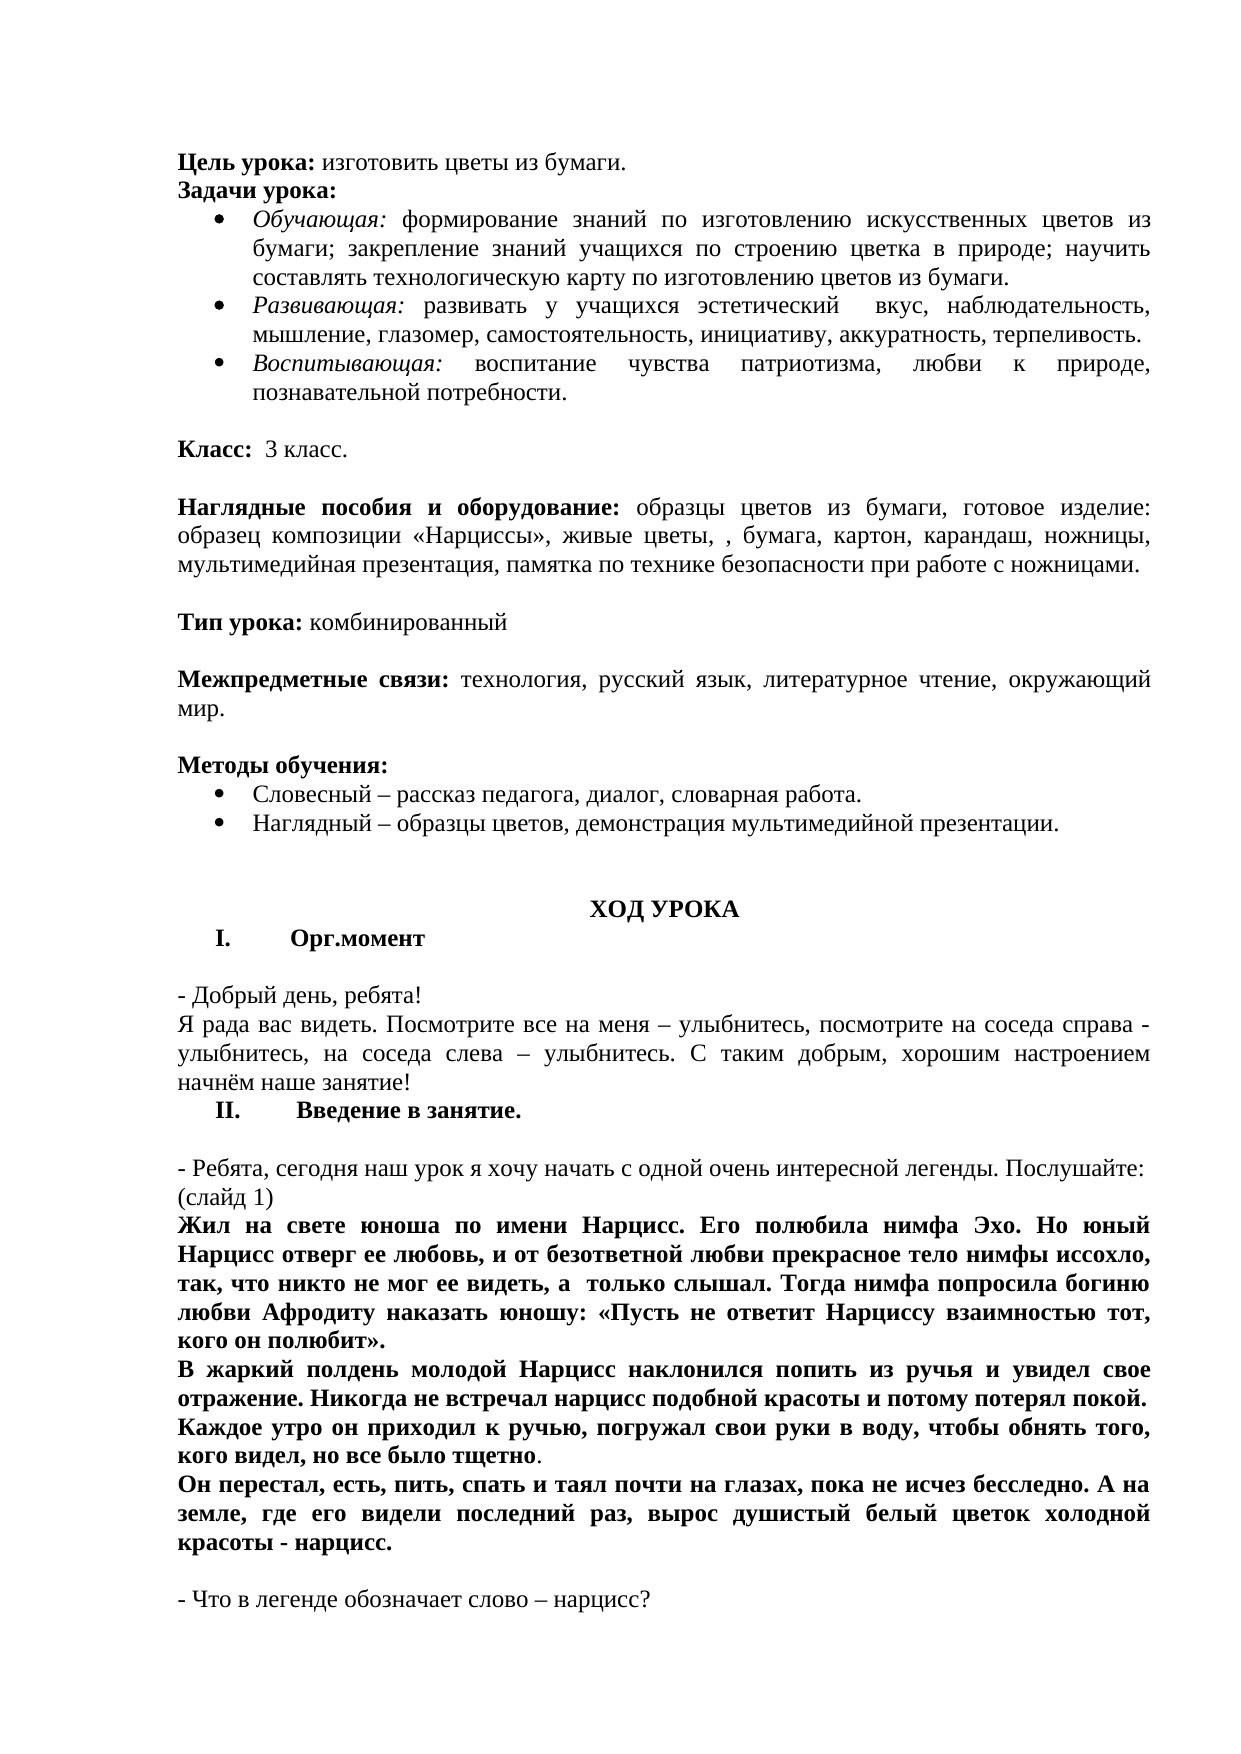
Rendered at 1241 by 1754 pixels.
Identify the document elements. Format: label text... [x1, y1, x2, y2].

text - Что в легенде обозначает слово – нарцисс? [177, 1584, 1152, 1613]
text ХОД УРОКА [177, 894, 1152, 923]
list Воспитывающая: воспитание чувства патриотизма, любви к природе, познавательной потребности. [215, 348, 1152, 406]
text Методы обучения: [177, 751, 1152, 779]
text (слайд 1) [177, 1182, 1152, 1211]
text Я рада вас видеть. Посмотрите все на меня – улыбнитесь, посмотрите на соседа справа - улыбнитесь, на соседа слева – улыбнитесь. С таким добрым, хорошим настроением начнём наше занятие! [177, 1009, 1152, 1096]
text - Добрый день, ребята! [177, 981, 1152, 1009]
text Каждое утро он приходил к ручью, погружал свои руки в воду, чтобы обнять того, кого видел, но все было тщетно. [177, 1412, 1152, 1469]
list Наглядный – образцы цветов, демонстрация мультимедийной презентации. [215, 808, 1152, 837]
text - Ребята, сегодня наш урок я хочу начать с одной очень интересной легенды. Послушайте: [177, 1153, 1152, 1182]
text Наглядные пособия и оборудование: образцы цветов из бумаги, готовое изделие: образец композиции «Нарциссы», живые цветы, , бумага, картон, карандаш, ножницы, мультимедийная презентация, памятка по технике безопасности при работе с ножницами. [177, 492, 1152, 578]
list Введение в занятие. [215, 1096, 1152, 1124]
text Межпредметные связи: технология, русский язык, литературное чтение, окружающий мир. [177, 664, 1152, 722]
text Жил на свете юноша по имени Нарцисс. Его полюбила нимфа Эхо. Но юный Нарцисс отверг ее любовь, и от безответной любви прекрасное тело нимфы иссохло, так, что никто не мог ее видеть, а только слышал. Тогда нимфа попросила богиню любви Афродиту наказать юношу: «Пусть не ответит Нарциссу взаимностью тот, кого он полюбит». [177, 1211, 1152, 1354]
list Обучающая: формирование знаний по изготовлению искусственных цветов из бумаги; закрепление знаний учащихся по строению цветка в природе; научить составлять технологическую карту по изготовлению цветов из бумаги. [215, 204, 1152, 291]
text Цель урока: изготовить цветы из бумаги. [177, 147, 1152, 176]
list Словесный – рассказ педагога, диалог, словарная работа. [215, 779, 1152, 808]
text В жаркий полдень молодой Нарцисс наклонился попить из ручья и увидел свое отражение. Никогда не встречал нарцисс подобной красоты и потому потерял покой. [177, 1354, 1152, 1412]
text Задачи урока: [177, 176, 1152, 204]
text Класс: 3 класс. [177, 434, 1152, 463]
text Тип урока: комбинированный [177, 607, 1152, 636]
text Он перестал, есть, пить, спать и таял почти на глазах, пока не исчез бесследно. А на земле, где его видели последний раз, вырос душистый белый цветок холодной красоты - нарцисс. [177, 1469, 1152, 1556]
list Развивающая: развивать у учащихся эстетический вкус, наблюдательность, мышление, глазомер, самостоятельность, инициативу, аккуратность, терпеливость. [215, 291, 1152, 348]
list Орг.момент [215, 923, 1152, 952]
